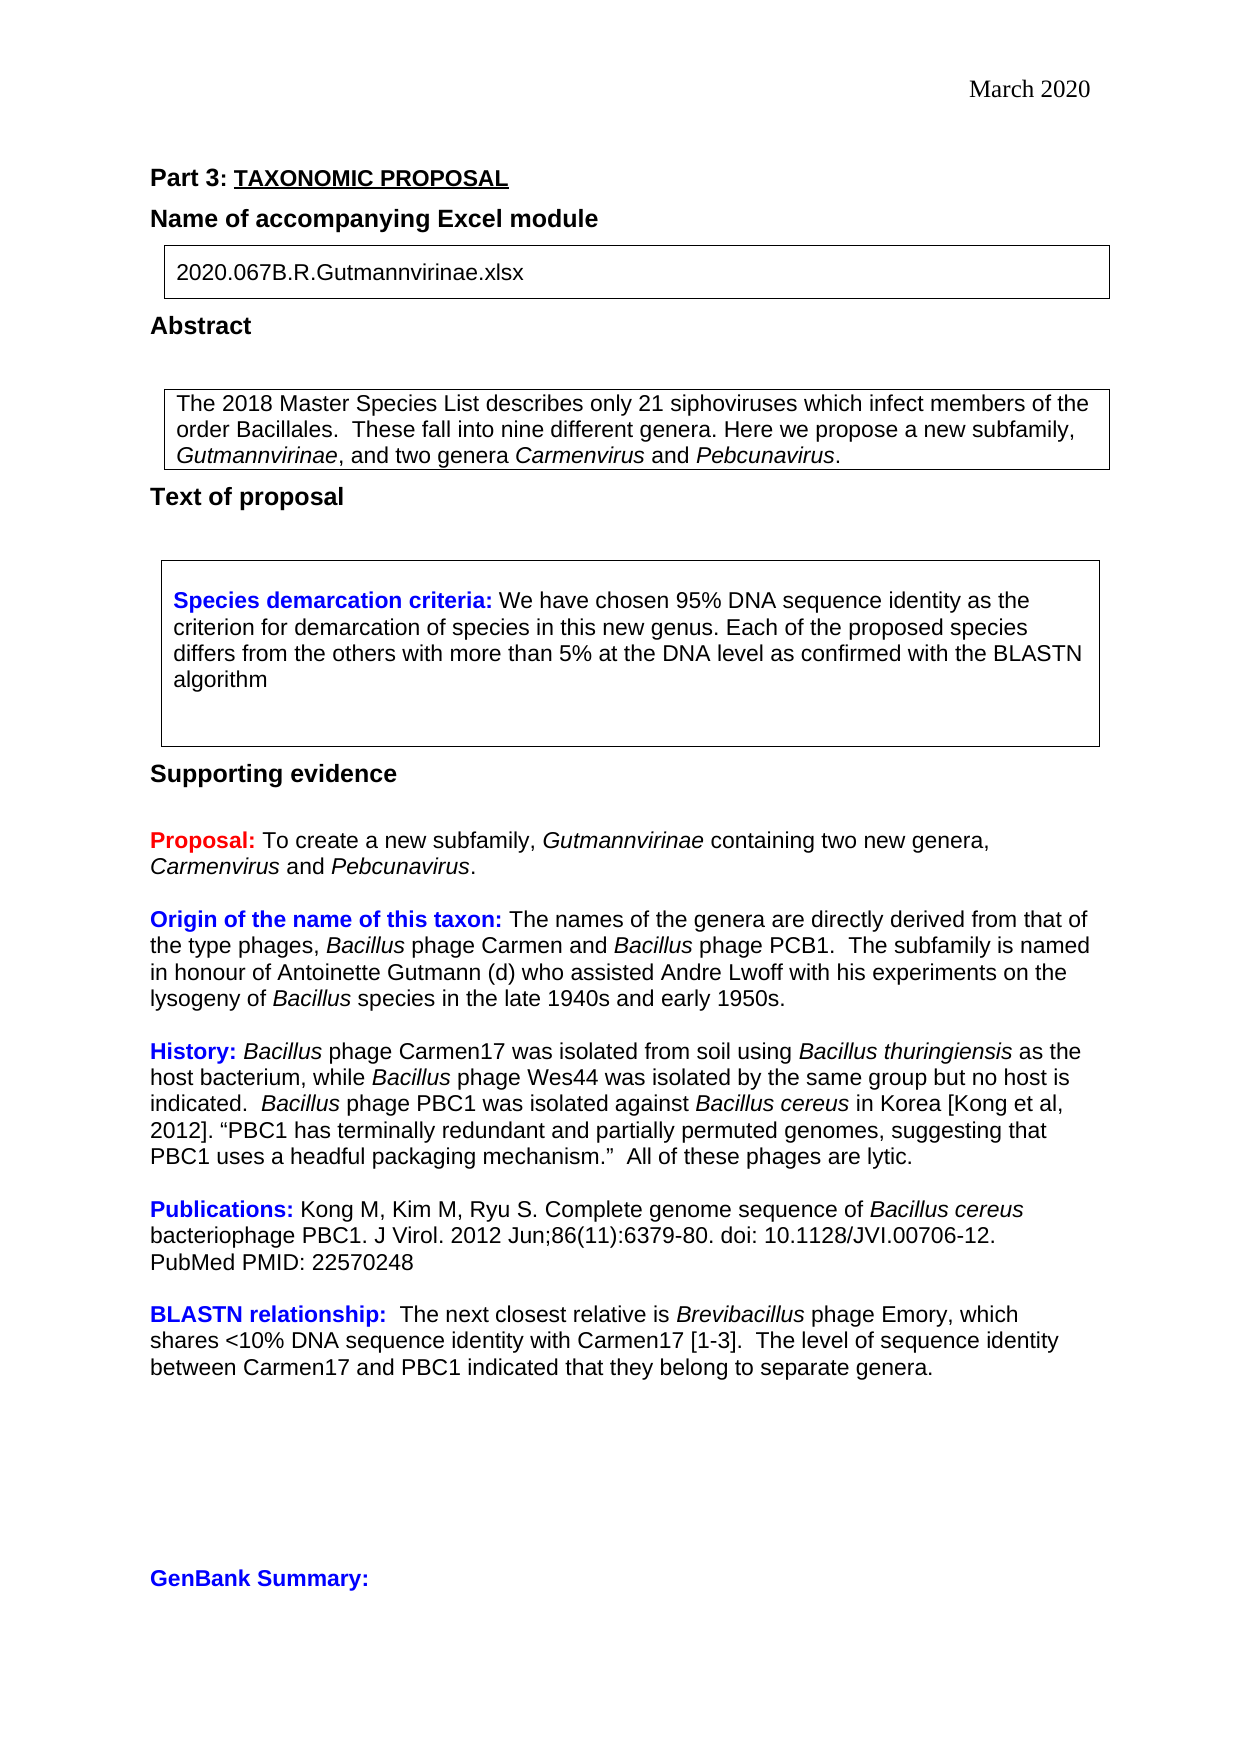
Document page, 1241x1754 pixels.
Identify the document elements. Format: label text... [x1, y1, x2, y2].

text Abstract [150, 311, 1090, 340]
text History: Bacillus phage Carmen17 was isolated from soil using Bacillus thuringiensis as the host bacterium, while Bacillus phage Wes44 was isolated by the same group but no host is indicated. Bacillus phage PBC1 was isolated against Bacillus cereus in Korea [Kong et al, 2012]. “PBC1 has terminally redundant and partially permuted genomes, suggesting that PBC1 uses a headful packaging mechanism.” All of these phages are lytic. [150, 1038, 1090, 1169]
text Name of accompanying Excel module [150, 204, 1090, 232]
table_header [150, 524, 1111, 747]
text Proposal: To create a new subfamily, Gutmannvirinae containing two new genera, Carmenvirus and Pebcunavirus. [150, 827, 1090, 879]
text Part 3: TAXONOMIC PROPOSAL [150, 162, 1090, 191]
text Supporting evidence [150, 759, 1090, 788]
text BLASTN relationship: The next closest relative is Brevibacillus phage Emory, which shares <10% DNA sequence identity with Carmen17 [1-3]. The level of sequence identity between Carmen17 and PBC1 indicated that they belong to separate genera. [150, 1301, 1090, 1380]
text PubMed PMID: 22570248 [150, 1248, 1090, 1275]
table_header The 2018 Master Species List describes only 21 siphoviruses which infect members of the order Bacillales. These fall into nine different genera. Here we propose a new subfamily, Gutmannvirinae, and two genera Carmenvirus and Pebcunavirus. [165, 390, 1109, 469]
text Publications: Kong M, Kim M, Ryu S. Complete genome sequence of Bacillus cereus [150, 1196, 1090, 1222]
text bacteriophage PBC1. J Virol. 2012 Jun;86(11):6379-80. doi: 10.1128/JVI.00706-12. [150, 1222, 1090, 1248]
text Origin of the name of this taxon: The names of the genera are directly derived from that of the type phages, Bacillus phage Carmen and Bacillus phage PCB1. The subfamily is named in honour of Antoinette Gutmann (d) who assisted Andre Lwoff with his experiments on the lysogeny of Bacillus species in the late 1940s and early 1950s. [150, 906, 1090, 1011]
text Text of proposal [150, 482, 1090, 511]
table_header 2020.067B.R.Gutmannvirinae.xlsx [165, 246, 1109, 297]
text GenBank Summary: [150, 1565, 1090, 1591]
